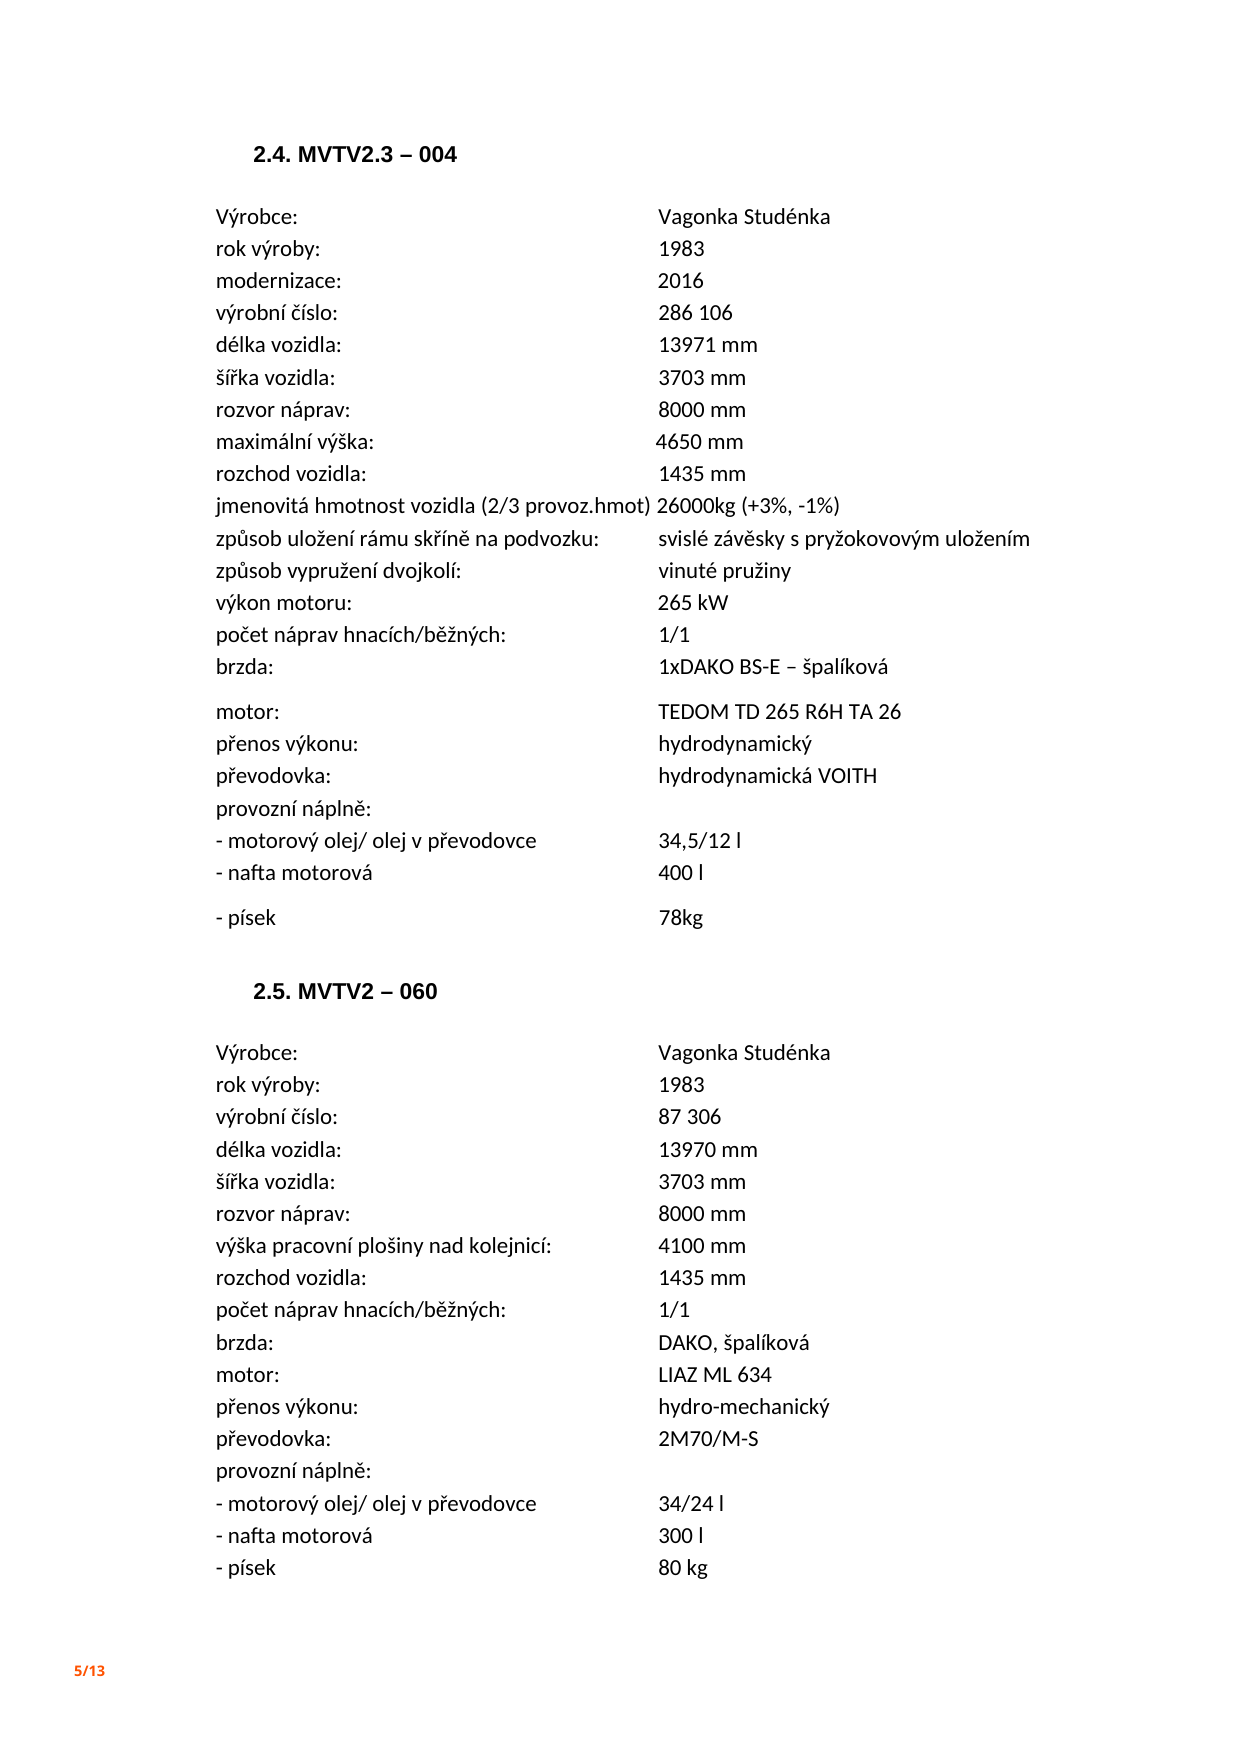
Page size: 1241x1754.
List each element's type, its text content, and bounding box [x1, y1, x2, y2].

text - písek 78kg [216, 903, 1122, 931]
list 2.5. MVTV2 – 060 [253, 978, 1122, 1004]
list 2.4. MVTV2.3 – 004 [253, 141, 1122, 168]
text Výrobce: Vagonka Studénka rok výroby: 1983 výrobní číslo: 87 306 délka vozidla: 13970 mm šířka vozidla: 3703 mm rozvor náprav: 8000 mm výška pracovní plošiny nad kolejnicí: 4100 mm rozchod vozidla: 1435 mm počet náprav hnacích/běžných: 1/1 brzda: DAKO, špalíková motor: LIAZ ML 634 přenos výkonu: hydro-mechanický převodovka: 2M70/M-S provozní náplně: - motorový olej/ olej v převodovce 34/24 l - nafta motorová 300 l - písek 80 kg [216, 1038, 1122, 1581]
text motor: TEDOM TD 265 R6H TA 26 přenos výkonu: hydrodynamický převodovka: hydrodynamická VOITH provozní náplně: - motorový olej/ olej v převodovce 34,5/12 l - nafta motorová 400 l [216, 697, 1122, 886]
text Výrobce: Vagonka Studénka rok výroby: 1983 modernizace: 2016 výrobní číslo: 286 106 délka vozidla: 13971 mm šířka vozidla: 3703 mm rozvor náprav: 8000 mm maximální výška: 4650 mm rozchod vozidla: 1435 mm jmenovitá hmotnost vozidla (2/3 provoz.hmot) 26000kg (+3%, -1%) způsob uložení rámu skříně na podvozku: svislé závěsky s pryžokovovým uložením způsob vypružení dvojkolí: vinuté pružiny výkon motoru: 265 kW počet náprav hnacích/běžných: 1/1 brzda: 1xDAKO BS-E – špalíková [216, 202, 1122, 681]
